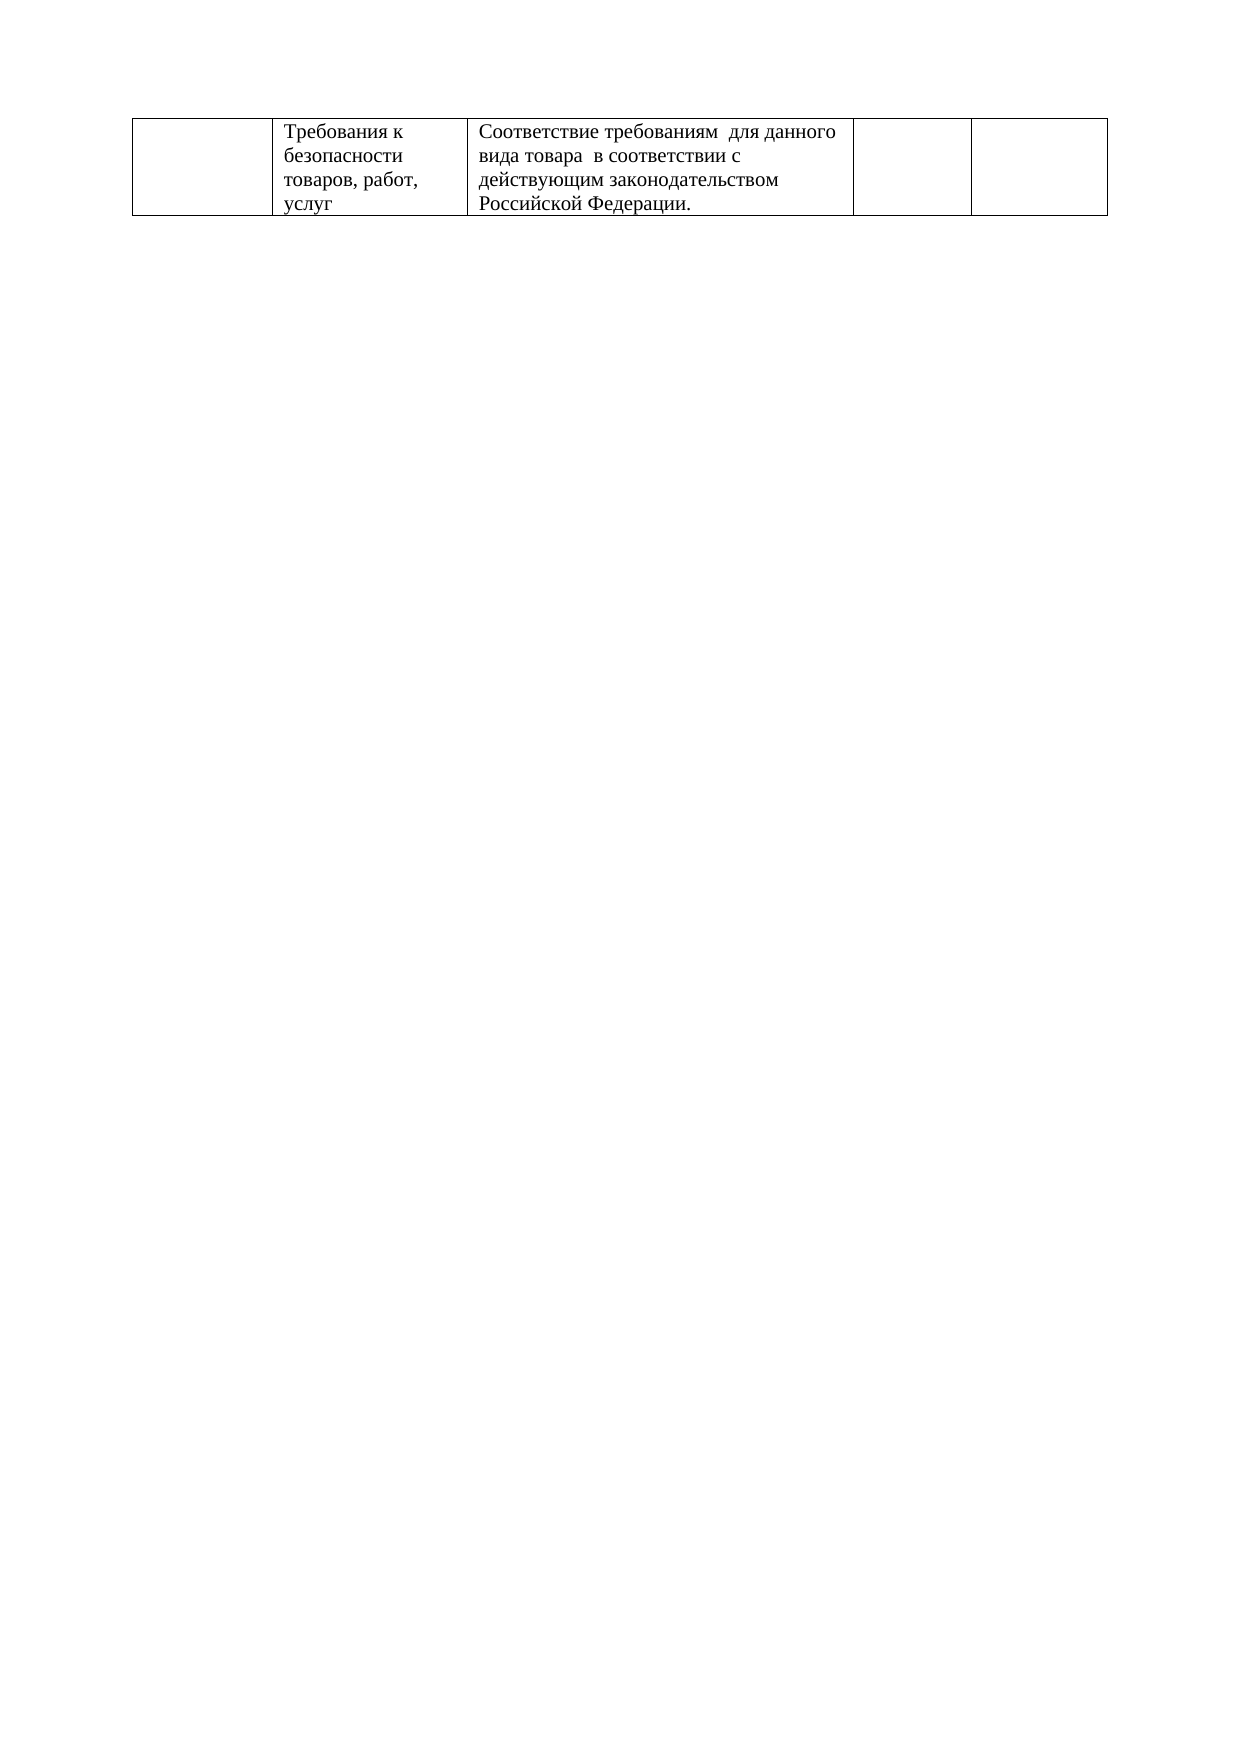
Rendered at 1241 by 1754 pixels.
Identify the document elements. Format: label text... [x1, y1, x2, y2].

table_cell [972, 119, 1107, 215]
table_cell Соответствие требованиям для данного вида товара в соответствии с действующим законодательством Российской Федерации. [468, 119, 853, 215]
table_cell Требования к безопасности товаров, работ, услуг [273, 119, 467, 215]
table_cell [854, 119, 971, 215]
table_cell [133, 119, 272, 215]
